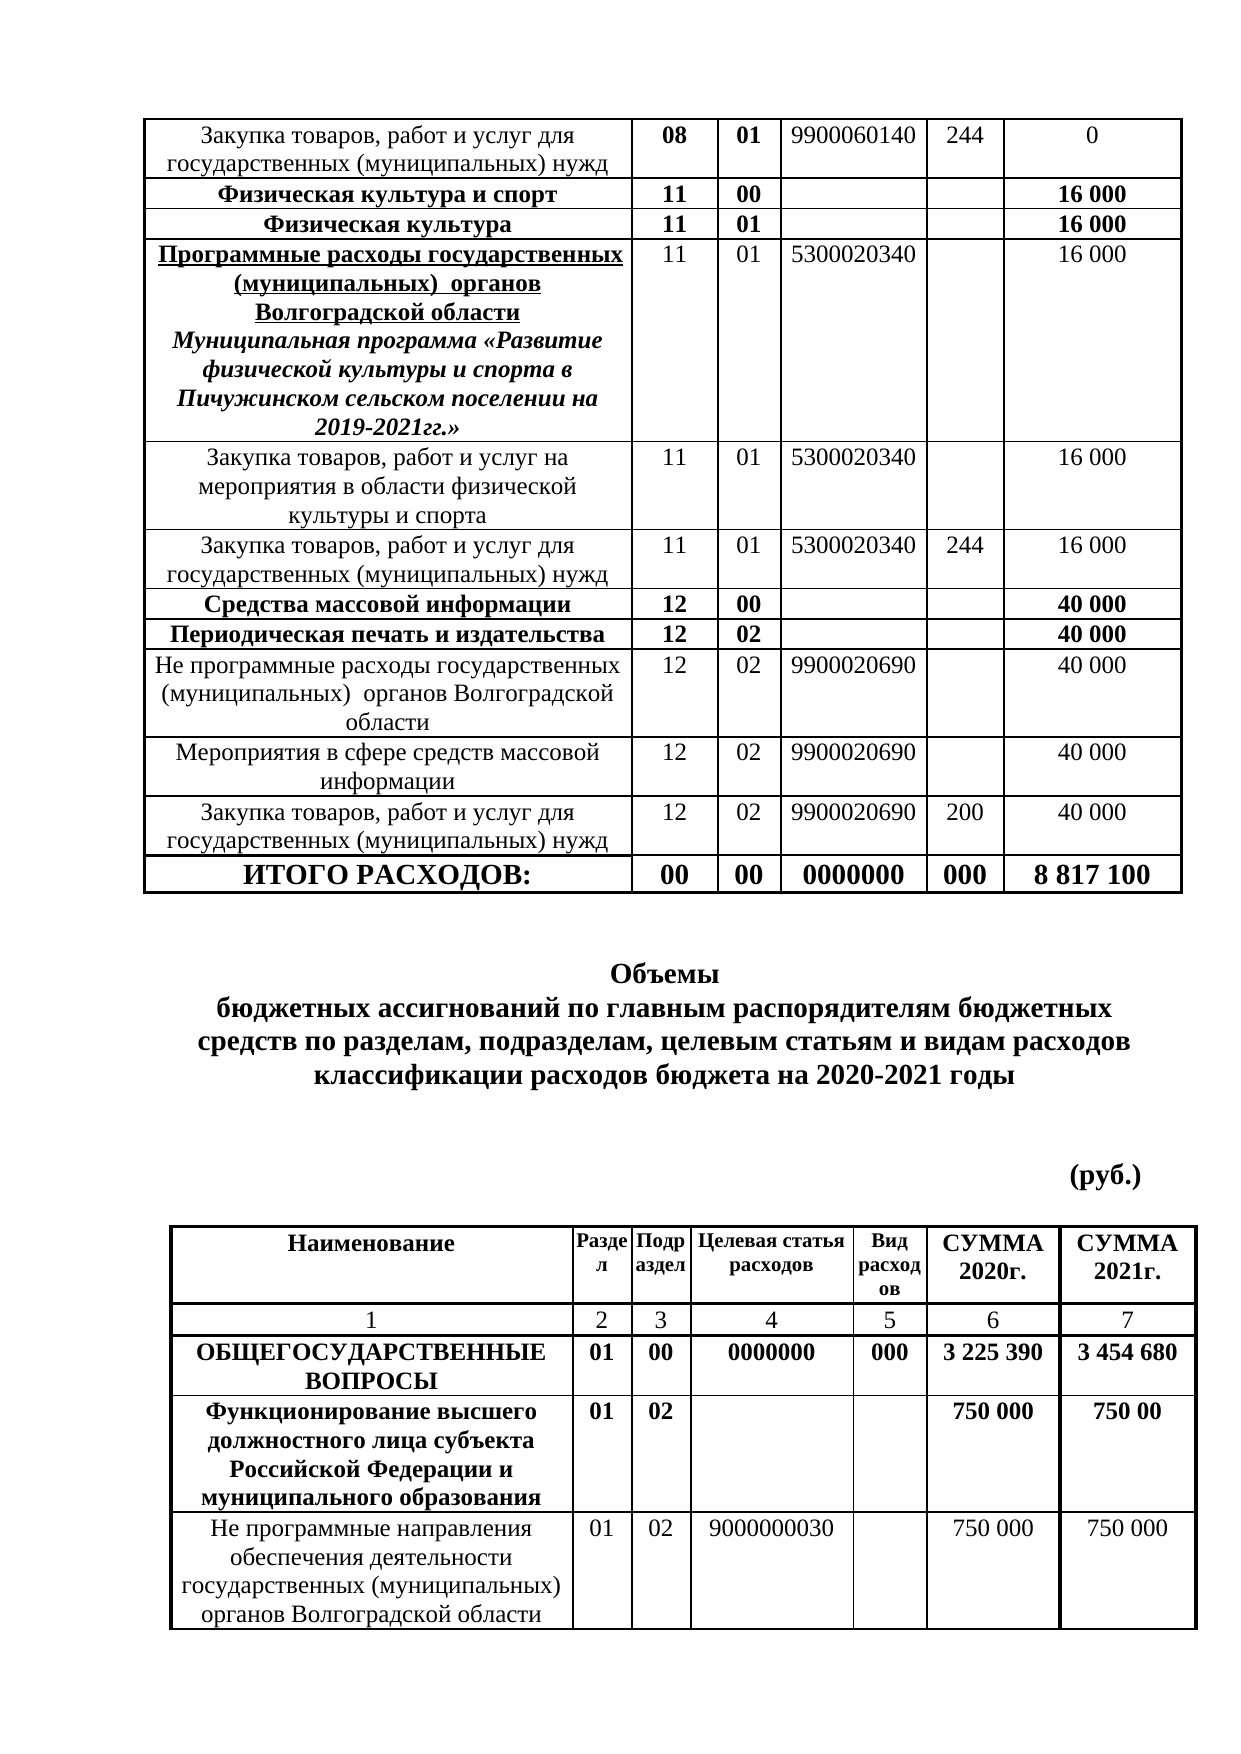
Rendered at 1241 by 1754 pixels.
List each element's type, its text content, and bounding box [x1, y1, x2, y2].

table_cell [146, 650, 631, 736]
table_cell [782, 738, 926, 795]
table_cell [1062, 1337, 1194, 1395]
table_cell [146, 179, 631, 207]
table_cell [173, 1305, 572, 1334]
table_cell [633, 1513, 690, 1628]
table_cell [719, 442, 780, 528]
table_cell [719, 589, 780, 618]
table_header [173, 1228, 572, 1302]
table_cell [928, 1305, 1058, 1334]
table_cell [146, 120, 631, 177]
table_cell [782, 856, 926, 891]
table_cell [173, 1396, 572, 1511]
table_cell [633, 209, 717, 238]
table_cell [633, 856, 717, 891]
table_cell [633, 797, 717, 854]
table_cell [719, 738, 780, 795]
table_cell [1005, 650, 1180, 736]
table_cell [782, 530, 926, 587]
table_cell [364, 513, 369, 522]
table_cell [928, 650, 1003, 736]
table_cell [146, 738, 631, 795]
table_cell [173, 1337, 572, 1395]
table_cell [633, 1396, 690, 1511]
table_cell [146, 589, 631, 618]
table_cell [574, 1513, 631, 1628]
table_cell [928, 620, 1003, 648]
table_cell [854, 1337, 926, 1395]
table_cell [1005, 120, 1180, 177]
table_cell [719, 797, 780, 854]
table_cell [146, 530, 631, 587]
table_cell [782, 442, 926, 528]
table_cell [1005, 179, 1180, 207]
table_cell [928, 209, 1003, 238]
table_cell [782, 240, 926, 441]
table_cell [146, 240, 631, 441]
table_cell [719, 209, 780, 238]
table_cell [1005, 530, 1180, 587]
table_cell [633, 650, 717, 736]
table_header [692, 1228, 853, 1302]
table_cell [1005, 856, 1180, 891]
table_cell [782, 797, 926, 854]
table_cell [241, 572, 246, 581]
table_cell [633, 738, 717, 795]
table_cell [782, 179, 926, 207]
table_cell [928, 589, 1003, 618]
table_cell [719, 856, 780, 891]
text бюджетных ассигнований по главным распорядителям бюджетных средств по разделам, подразделам, целевым статьям и видам расходов классификации расходов бюджета на 2020-2021 годы [177, 990, 1152, 1090]
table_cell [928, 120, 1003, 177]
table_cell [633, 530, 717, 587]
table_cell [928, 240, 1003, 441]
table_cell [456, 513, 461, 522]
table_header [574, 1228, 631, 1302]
text Объемы [177, 956, 1152, 990]
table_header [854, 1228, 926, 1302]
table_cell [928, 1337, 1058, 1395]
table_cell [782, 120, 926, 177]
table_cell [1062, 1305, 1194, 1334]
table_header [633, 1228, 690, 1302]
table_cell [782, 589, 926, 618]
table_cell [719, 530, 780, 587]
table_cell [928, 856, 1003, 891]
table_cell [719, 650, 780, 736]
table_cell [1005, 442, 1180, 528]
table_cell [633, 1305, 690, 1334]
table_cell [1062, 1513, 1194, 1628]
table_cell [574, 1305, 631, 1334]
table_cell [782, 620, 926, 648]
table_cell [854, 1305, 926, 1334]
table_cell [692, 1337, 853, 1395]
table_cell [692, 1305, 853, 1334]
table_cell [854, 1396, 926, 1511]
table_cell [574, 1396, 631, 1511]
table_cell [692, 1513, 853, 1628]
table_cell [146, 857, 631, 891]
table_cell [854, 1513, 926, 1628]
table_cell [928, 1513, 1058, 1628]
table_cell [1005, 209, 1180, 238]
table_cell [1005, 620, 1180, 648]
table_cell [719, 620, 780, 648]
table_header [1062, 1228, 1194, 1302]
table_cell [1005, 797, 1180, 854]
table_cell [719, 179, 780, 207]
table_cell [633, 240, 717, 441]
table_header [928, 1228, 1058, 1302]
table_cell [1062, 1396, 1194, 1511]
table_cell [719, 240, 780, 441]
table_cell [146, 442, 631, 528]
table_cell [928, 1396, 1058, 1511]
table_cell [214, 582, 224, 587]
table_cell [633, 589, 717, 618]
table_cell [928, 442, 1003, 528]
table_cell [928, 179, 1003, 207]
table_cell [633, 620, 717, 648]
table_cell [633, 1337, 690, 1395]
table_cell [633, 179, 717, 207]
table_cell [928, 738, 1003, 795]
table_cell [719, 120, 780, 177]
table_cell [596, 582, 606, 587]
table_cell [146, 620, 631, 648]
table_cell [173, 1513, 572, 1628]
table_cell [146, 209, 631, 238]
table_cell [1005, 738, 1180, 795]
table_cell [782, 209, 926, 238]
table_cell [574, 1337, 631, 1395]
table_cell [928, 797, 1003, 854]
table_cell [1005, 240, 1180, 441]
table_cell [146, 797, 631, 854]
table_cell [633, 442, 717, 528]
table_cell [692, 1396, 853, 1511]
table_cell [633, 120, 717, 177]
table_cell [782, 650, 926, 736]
text (руб.) [177, 1157, 1152, 1191]
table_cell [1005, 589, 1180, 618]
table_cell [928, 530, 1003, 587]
